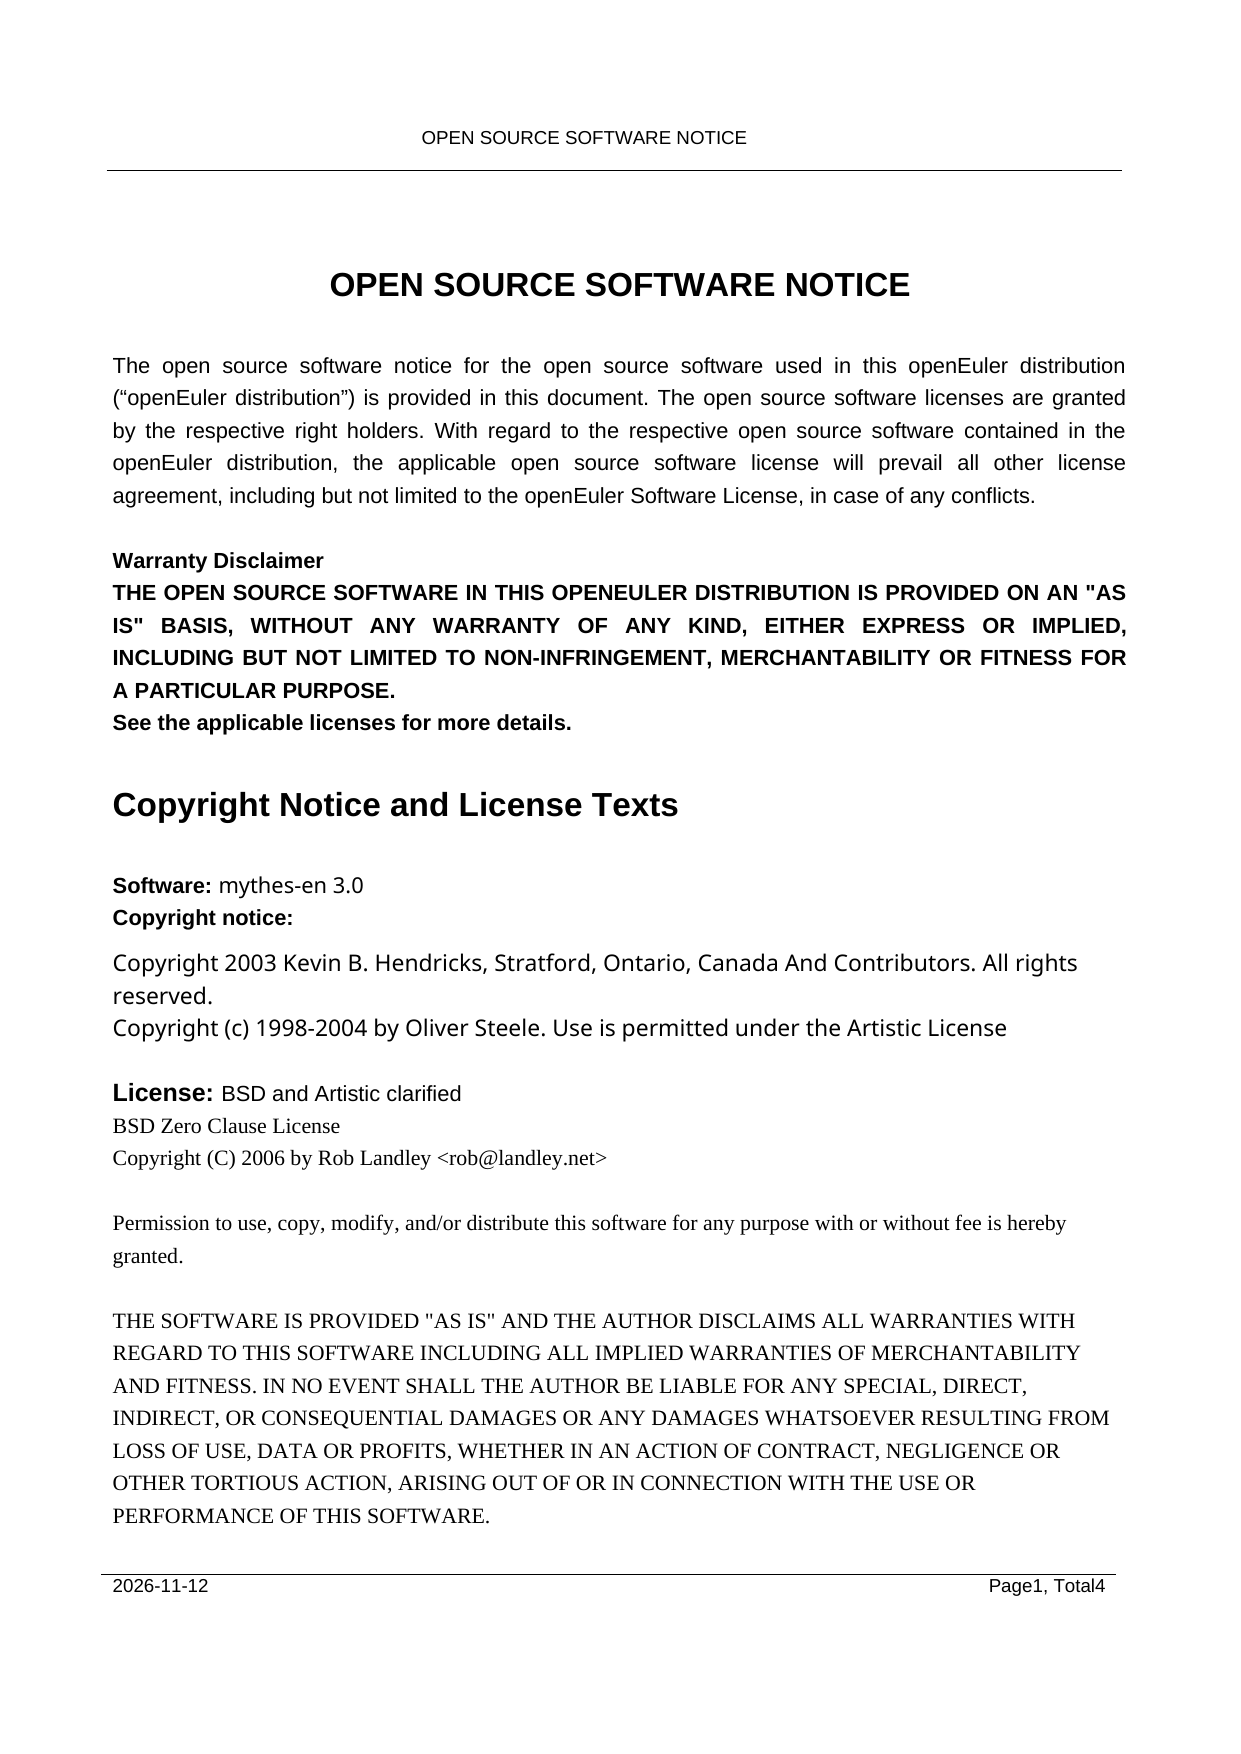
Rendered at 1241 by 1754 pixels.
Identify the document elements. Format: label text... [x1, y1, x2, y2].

text Copyright 2003 Kevin B. Hendricks, Stratford, Ontario, Canada And Contributors. All rights reserved. Copyright (c) 1998-2004 by Oliver Steele. Use is permitted under the Artistic License [112, 947, 1128, 1077]
text OPEN SOURCE SOFTWARE NOTICE [112, 251, 1128, 316]
text Copyright Notice and License Texts [112, 771, 1128, 836]
text Copyright notice: [112, 901, 1128, 934]
text License: BSD and Artistic clarified [112, 1077, 1128, 1109]
title Software: mythes-en 3.0 [112, 869, 1128, 901]
text THE OPEN SOURCE SOFTWARE IN THIS OPENEULER DISTRIBUTION IS PROVIDED ON AN "AS IS" BASIS, WITHOUT ANY WARRANTY OF ANY KIND, EITHER EXPRESS OR IMPLIED, INCLUDING BUT NOT LIMITED TO NON-INFRINGEMENT, MERCHANTABILITY OR FITNESS FOR A PARTICULAR PURPOSE. See the applicable licenses for more details. [112, 576, 1128, 739]
text The open source software notice for the open source software used in this openEuler distribution (“openEuler distribution”) is provided in this document. The open source software licenses are granted by the respective right holders. With regard to the respective open source software contained in the openEuler distribution, the applicable open source software license will prevail all other license agreement, including but not limited to the openEuler Software License, in case of any conflicts. [112, 349, 1128, 511]
text Warranty Disclaimer [112, 544, 1128, 576]
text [112, 1109, 1128, 1532]
